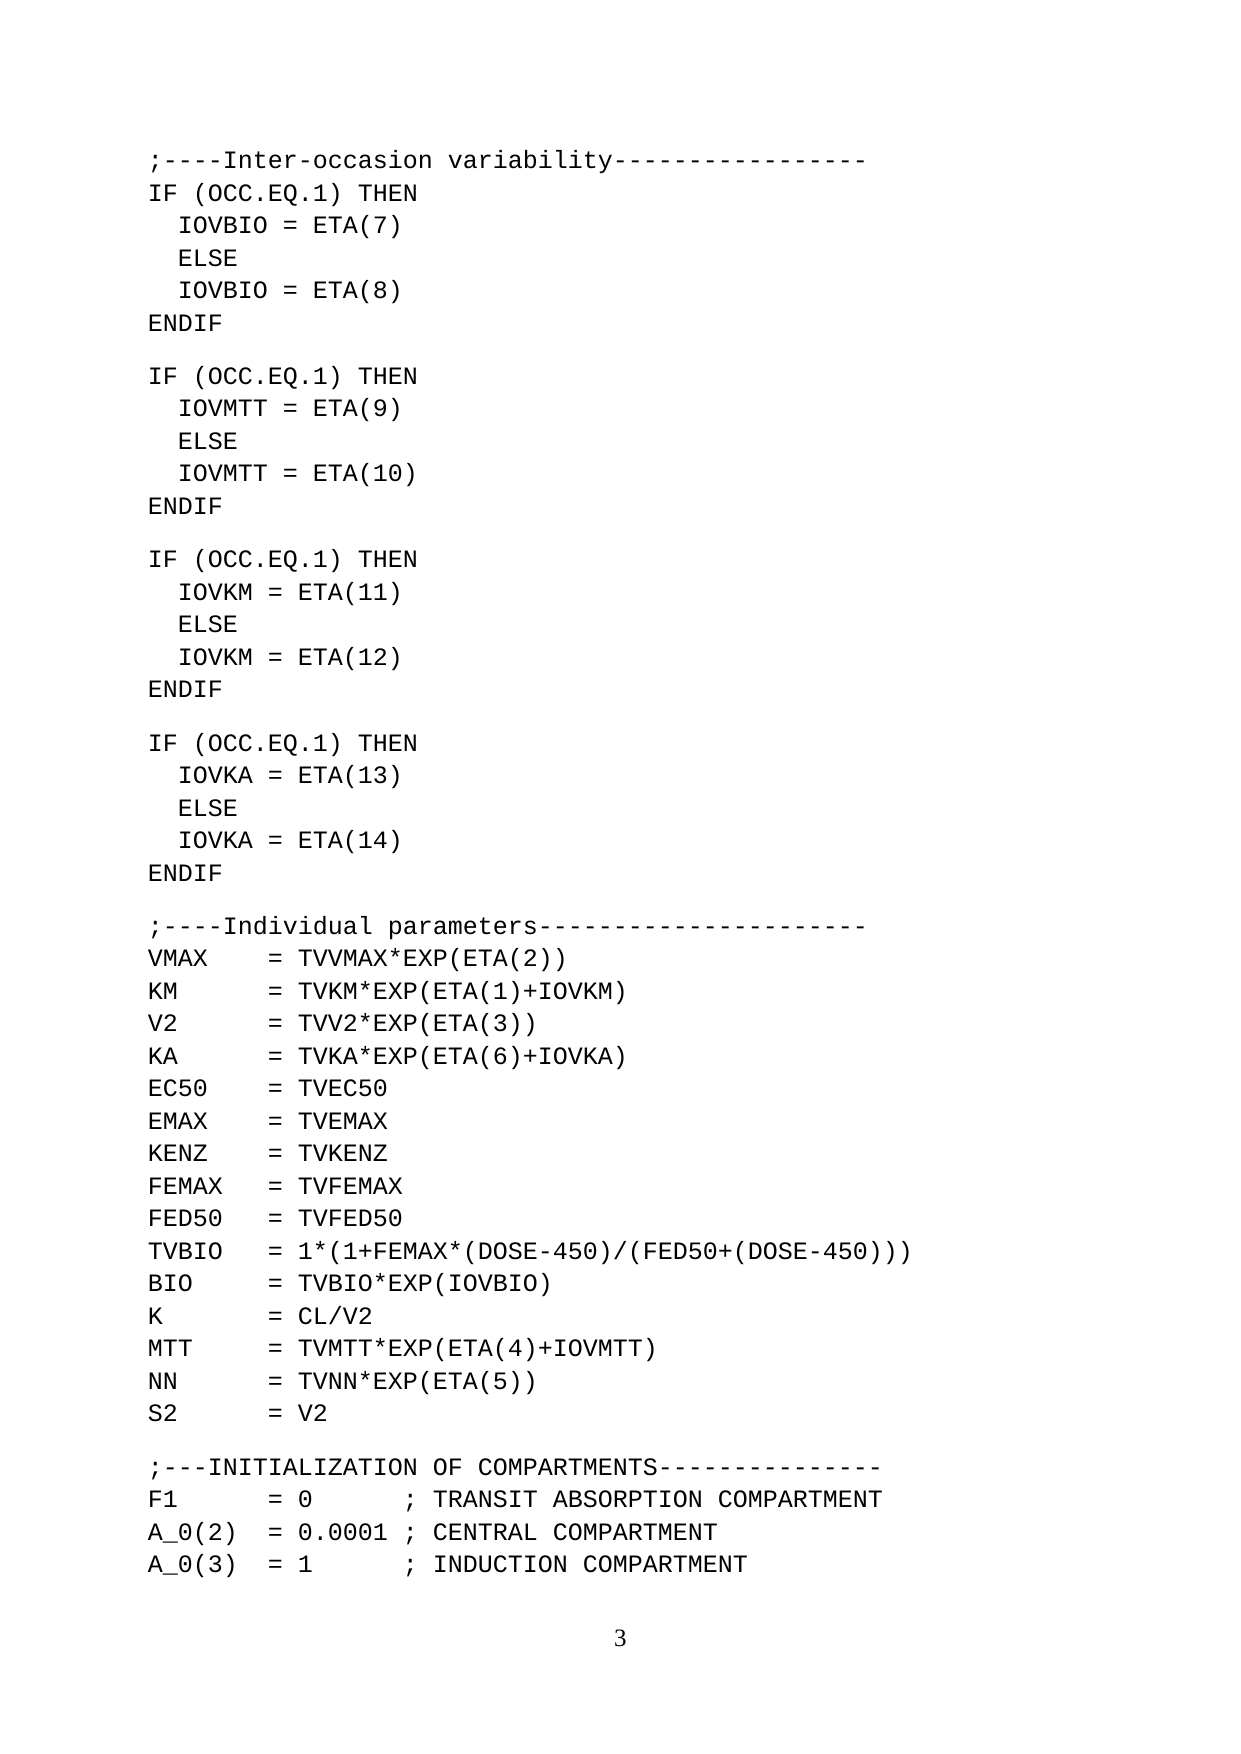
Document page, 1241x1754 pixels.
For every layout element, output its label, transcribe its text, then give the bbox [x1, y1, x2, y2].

text ;----Inter-occasion variability----------------- IF (OCC.EQ.1) THEN IOVBIO = ETA(7) ELSE IOVBIO = ETA(8) ENDIF [148, 148, 1093, 338]
text ;----Individual parameters---------------------- VMAX = TVVMAX*EXP(ETA(2)) KM = TVKM*EXP(ETA(1)+IOVKM) V2 = TVV2*EXP(ETA(3)) KA = TVKA*EXP(ETA(6)+IOVKA) EC50 = TVEC50 EMAX = TVEMAX KENZ = TVKENZ FEMAX = TVFEMAX FED50 = TVFED50 TVBIO = 1*(1+FEMAX*(DOSE-450)/(FED50+(DOSE-450))) BIO = TVBIO*EXP(IOVBIO) K = CL/V2 MTT = TVMTT*EXP(ETA(4)+IOVMTT) NN = TVNN*EXP(ETA(5)) S2 = V2 [148, 913, 1093, 1429]
text IF (OCC.EQ.1) THEN IOVKA = ETA(13) ELSE IOVKA = ETA(14) ENDIF [148, 730, 1093, 888]
text IF (OCC.EQ.1) THEN IOVMTT = ETA(9) ELSE IOVMTT = ETA(10) ENDIF [148, 363, 1093, 522]
text IF (OCC.EQ.1) THEN IOVKM = ETA(11) ELSE IOVKM = ETA(12) ENDIF [148, 547, 1093, 705]
text ;---INITIALIZATION OF COMPARTMENTS--------------- F1 = 0 ; TRANSIT ABSORPTION COMPARTMENT A_0(2) = 0.0001 ; CENTRAL COMPARTMENT A_0(3) = 1 ; INDUCTION COMPARTMENT [148, 1454, 1093, 1580]
